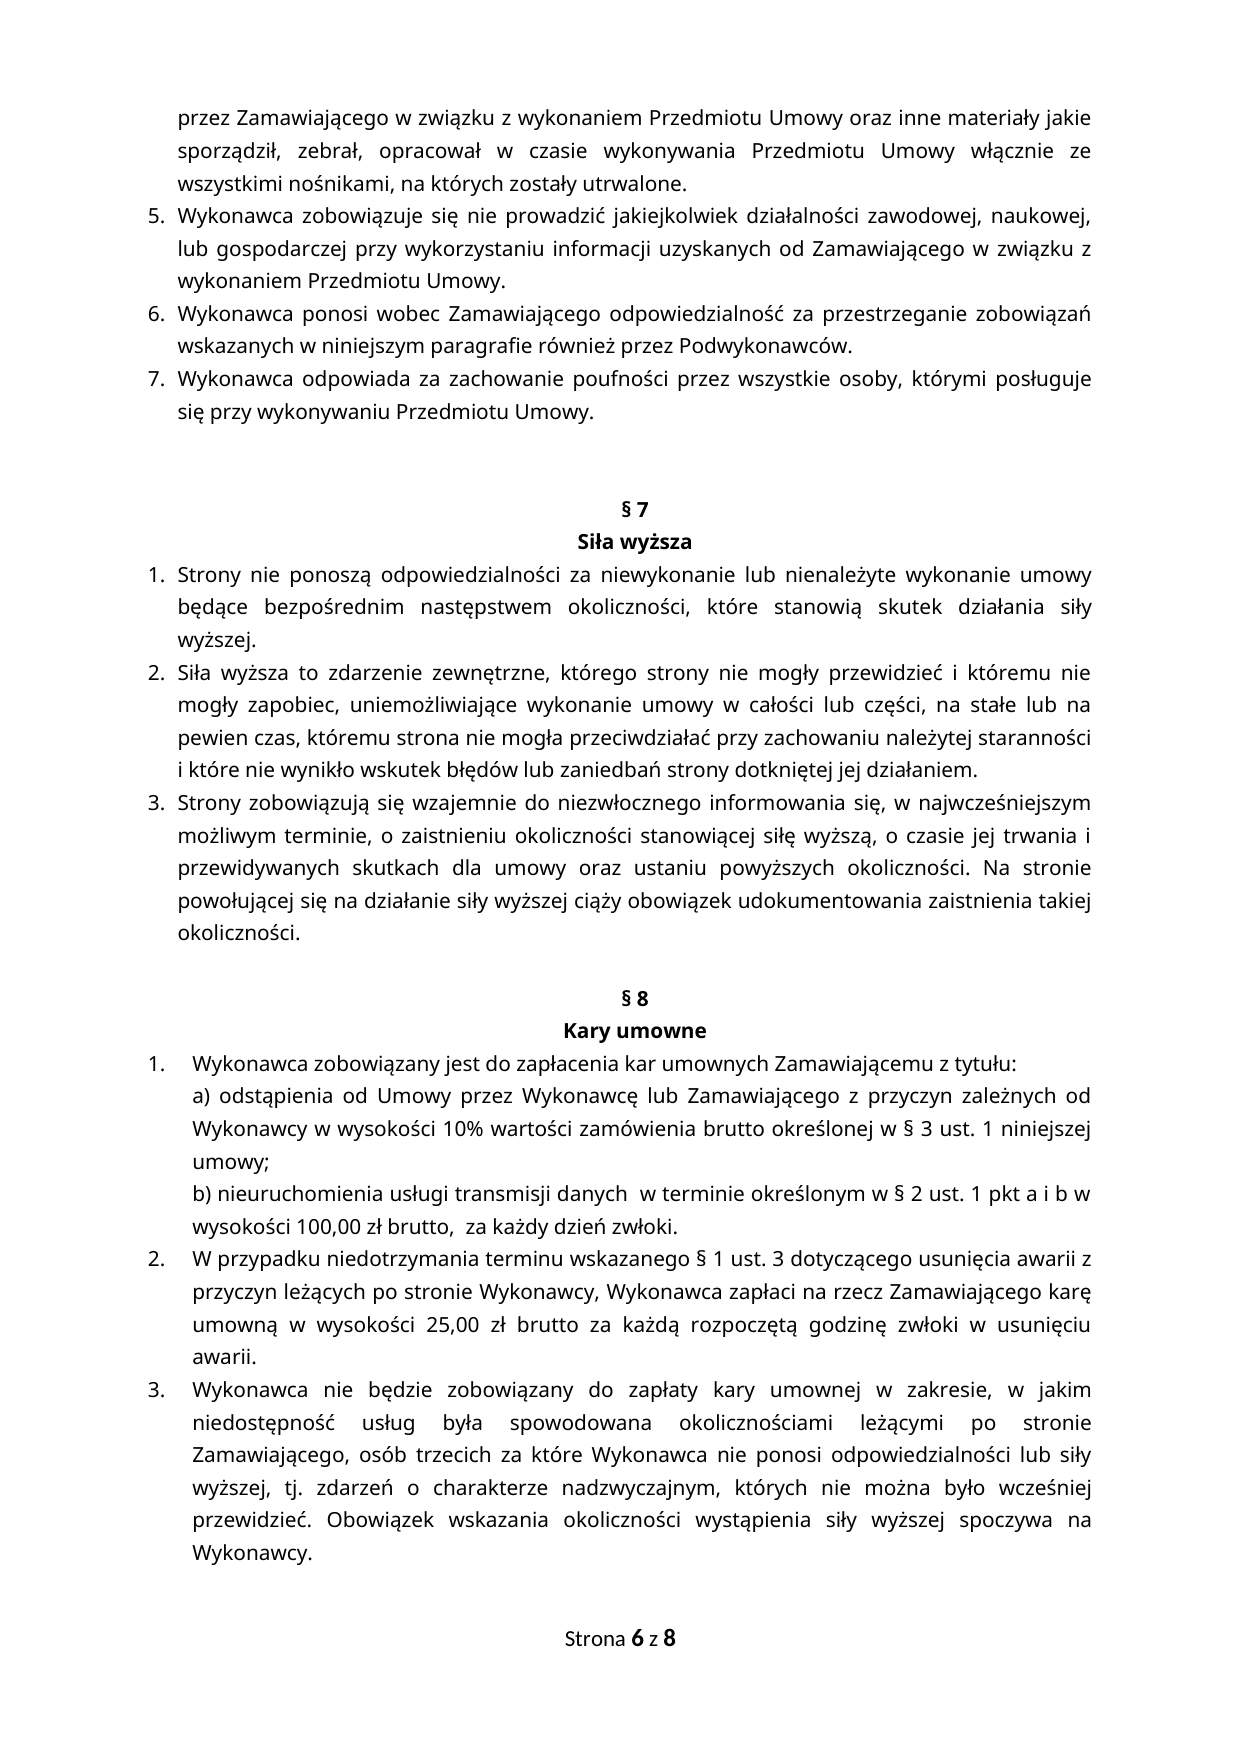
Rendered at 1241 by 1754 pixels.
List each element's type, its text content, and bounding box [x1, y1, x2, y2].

list b) nieuruchomienia usługi transmisji danych w terminie określonym w § 2 ust. 1 pkt a i b w wysokości 100,00 zł brutto, za każdy dzień zwłoki. [192, 1179, 1093, 1240]
list Siła wyższa to zdarzenie zewnętrzne, którego strony nie mogły przewidzieć i któremu nie mogły zapobiec, uniemożliwiające wykonanie umowy w całości lub części, na stałe lub na pewien czas, któremu strona nie mogła przeciwdziałać przy zachowaniu należytej staranności i które nie wynikło wskutek błędów lub zaniedbań strony dotkniętej jej działaniem. [148, 658, 1093, 784]
text Kary umowne [177, 1016, 1093, 1045]
list W przypadku niedotrzymania terminu wskazanego § 1 ust. 3 dotyczącego usunięcia awarii z przyczyn leżących po stronie Wykonawcy, Wykonawca zapłaci na rzecz Zamawiającego karę umowną w wysokości 25,00 zł brutto za każdą rozpoczętą godzinę zwłoki w usunięciu awarii. [148, 1244, 1093, 1371]
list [148, 103, 1093, 197]
list a) odstąpienia od Umowy przez Wykonawcę lub Zamawiającego z przyczyn zależnych od Wykonawcy w wysokości 10% wartości zamówienia brutto określonej w § 3 ust. 1 niniejszej umowy; [192, 1082, 1093, 1175]
list Wykonawca zobowiązuje się nie prowadzić jakiejkolwiek działalności zawodowej, naukowej, lub gospodarczej przy wykorzystaniu informacji uzyskanych od Zamawiającego w związku z wykonaniem Przedmiotu Umowy. [148, 201, 1093, 295]
list Strony nie ponoszą odpowiedzialności za niewykonanie lub nienależyte wykonanie umowy będące bezpośrednim następstwem okoliczności, które stanowią skutek działania siły wyższej. [148, 560, 1093, 653]
list Strony zobowiązują się wzajemnie do niezwłocznego informowania się, w najwcześniejszym możliwym terminie, o zaistnieniu okoliczności stanowiącej siłę wyższą, o czasie jej trwania i przewidywanych skutkach dla umowy oraz ustaniu powyższych okoliczności. Na stronie powołującej się na działanie siły wyższej ciąży obowiązek udokumentowania zaistnienia takiej okoliczności. [148, 788, 1093, 947]
list Wykonawca zobowiązany jest do zapłacenia kar umownych Zamawiającemu z tytułu: [148, 1049, 1093, 1077]
list Wykonawca odpowiada za zachowanie poufności przez wszystkie osoby, którymi posługuje się przy wykonywaniu Przedmiotu Umowy. [148, 364, 1093, 425]
text § 7 [177, 495, 1093, 523]
text § 8 [177, 984, 1093, 1012]
list Wykonawca ponosi wobec Zamawiającego odpowiedzialność za przestrzeganie zobowiązań wskazanych w niniejszym paragrafie również przez Podwykonawców. [148, 299, 1093, 360]
text Siła wyższa [177, 527, 1093, 556]
list Wykonawca nie będzie zobowiązany do zapłaty kary umownej w zakresie, w jakim niedostępność usług była spowodowana okolicznościami leżącymi po stronie Zamawiającego, osób trzecich za które Wykonawca nie ponosi odpowiedzialności lub siły wyższej, tj. zdarzeń o charakterze nadzwyczajnym, których nie można było wcześniej przewidzieć. Obowiązek wskazania okoliczności wystąpienia siły wyższej spoczywa na Wykonawcy. [148, 1375, 1093, 1566]
